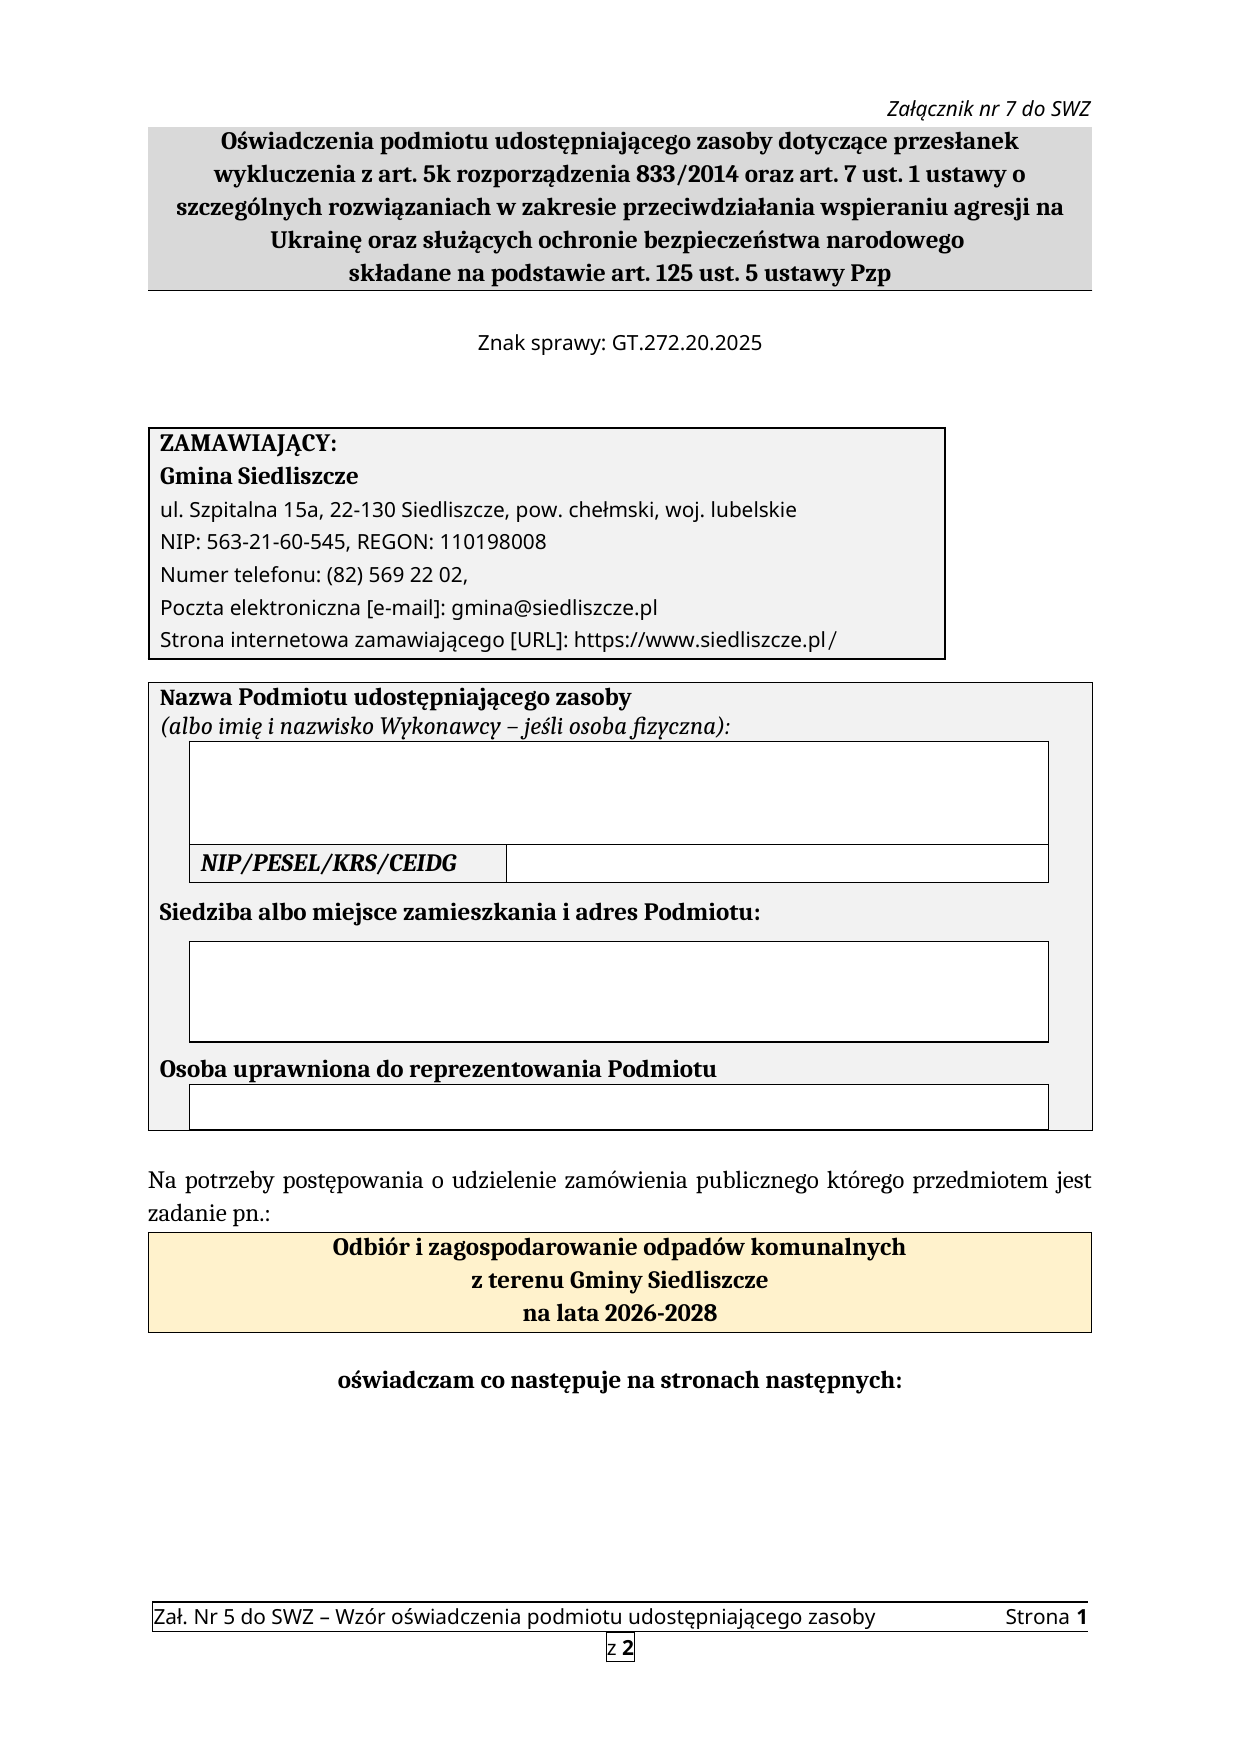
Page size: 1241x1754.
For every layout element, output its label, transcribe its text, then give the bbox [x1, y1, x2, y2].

text Na potrzeby postępowania o udzielenie zamówienia publicznego którego przedmiotem jest zadanie pn.: [148, 1166, 1092, 1227]
table_header Nazwa Podmiotu udostępniającego zasoby (albo imię i nazwisko Wykonawcy – jeśli osoba fizyczna): Siedziba albo miejsce zamieszkania i adres Podmiotu: Osoba uprawniona do reprezentowania Podmiotu [149, 683, 1092, 1130]
text oświadczam co następuje na stronach następnych: [148, 1366, 1092, 1395]
text Załącznik nr 7 do SWZ [148, 94, 1092, 123]
text Oświadczenia podmiotu udostępniającego zasoby dotyczące przesłanek wykluczenia z art. 5k rozporządzenia 833/2014 oraz art. 7 ust. 1 ustawy o szczególnych rozwiązaniach w zakresie przeciwdziałania wspieraniu agresji na Ukrainę oraz służących ochronie bezpieczeństwa narodowego składane na podstawie art. 125 ust. 5 ustawy Pzp [148, 127, 1092, 290]
table_header Odbiór i zagospodarowanie odpadów komunalnych z terenu Gminy Siedliszcze na lata 2026-2028 [149, 1233, 1091, 1332]
table_header ZAMAWIAJĄCY: Gmina Siedliszcze ul. Szpitalna 15a, 22-130 Siedliszcze, pow. chełmski, woj. lubelskie NIP: 563-21-60-545, REGON: 110198008 Numer telefonu: (82) 569 22 02, Poczta elektroniczna [e-mail]: gmina@siedliszcze.pl Strona internetowa zamawiającego [URL]: https://www.siedliszcze.pl/ [150, 429, 944, 658]
text Znak sprawy: GT.272.20.2025 [148, 295, 1092, 357]
